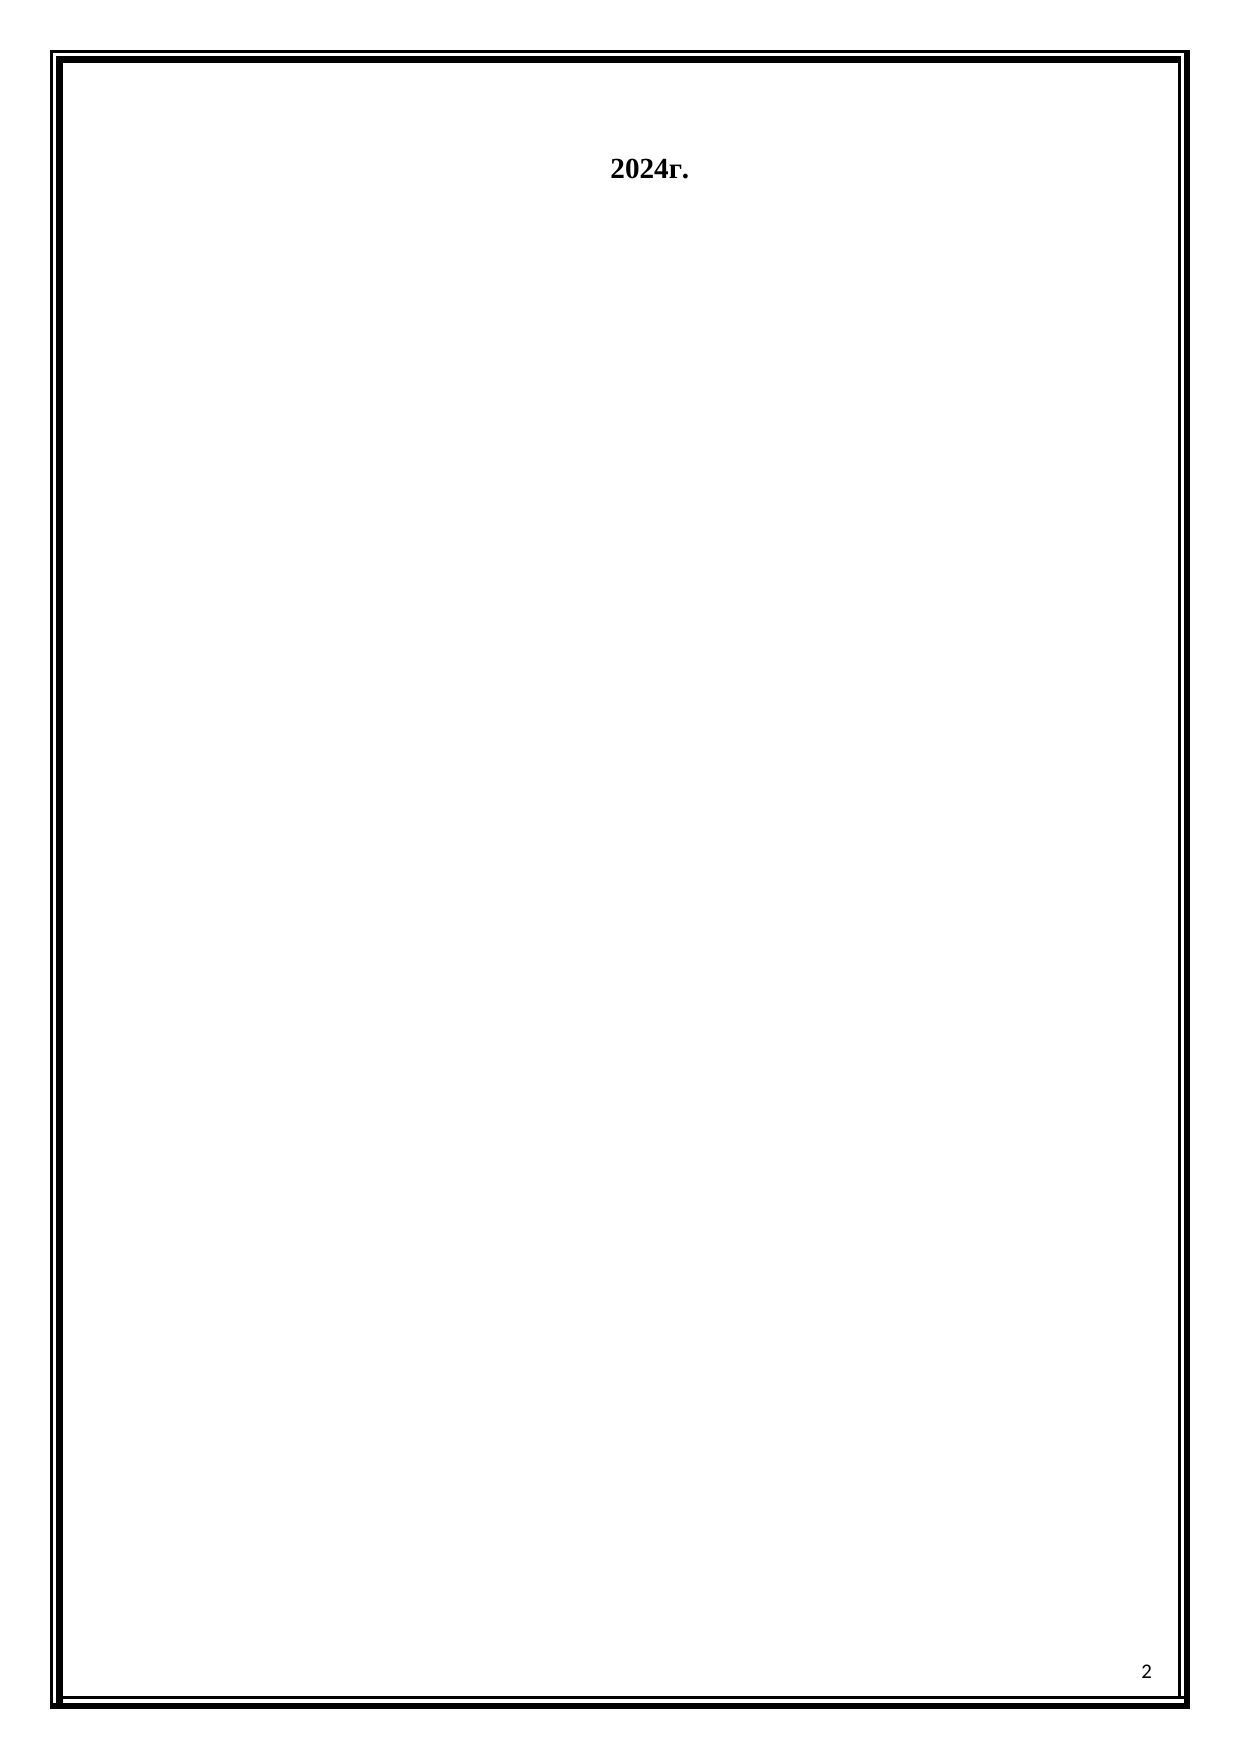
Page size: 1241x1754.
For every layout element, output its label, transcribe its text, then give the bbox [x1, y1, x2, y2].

text 2024г. [148, 152, 1152, 185]
